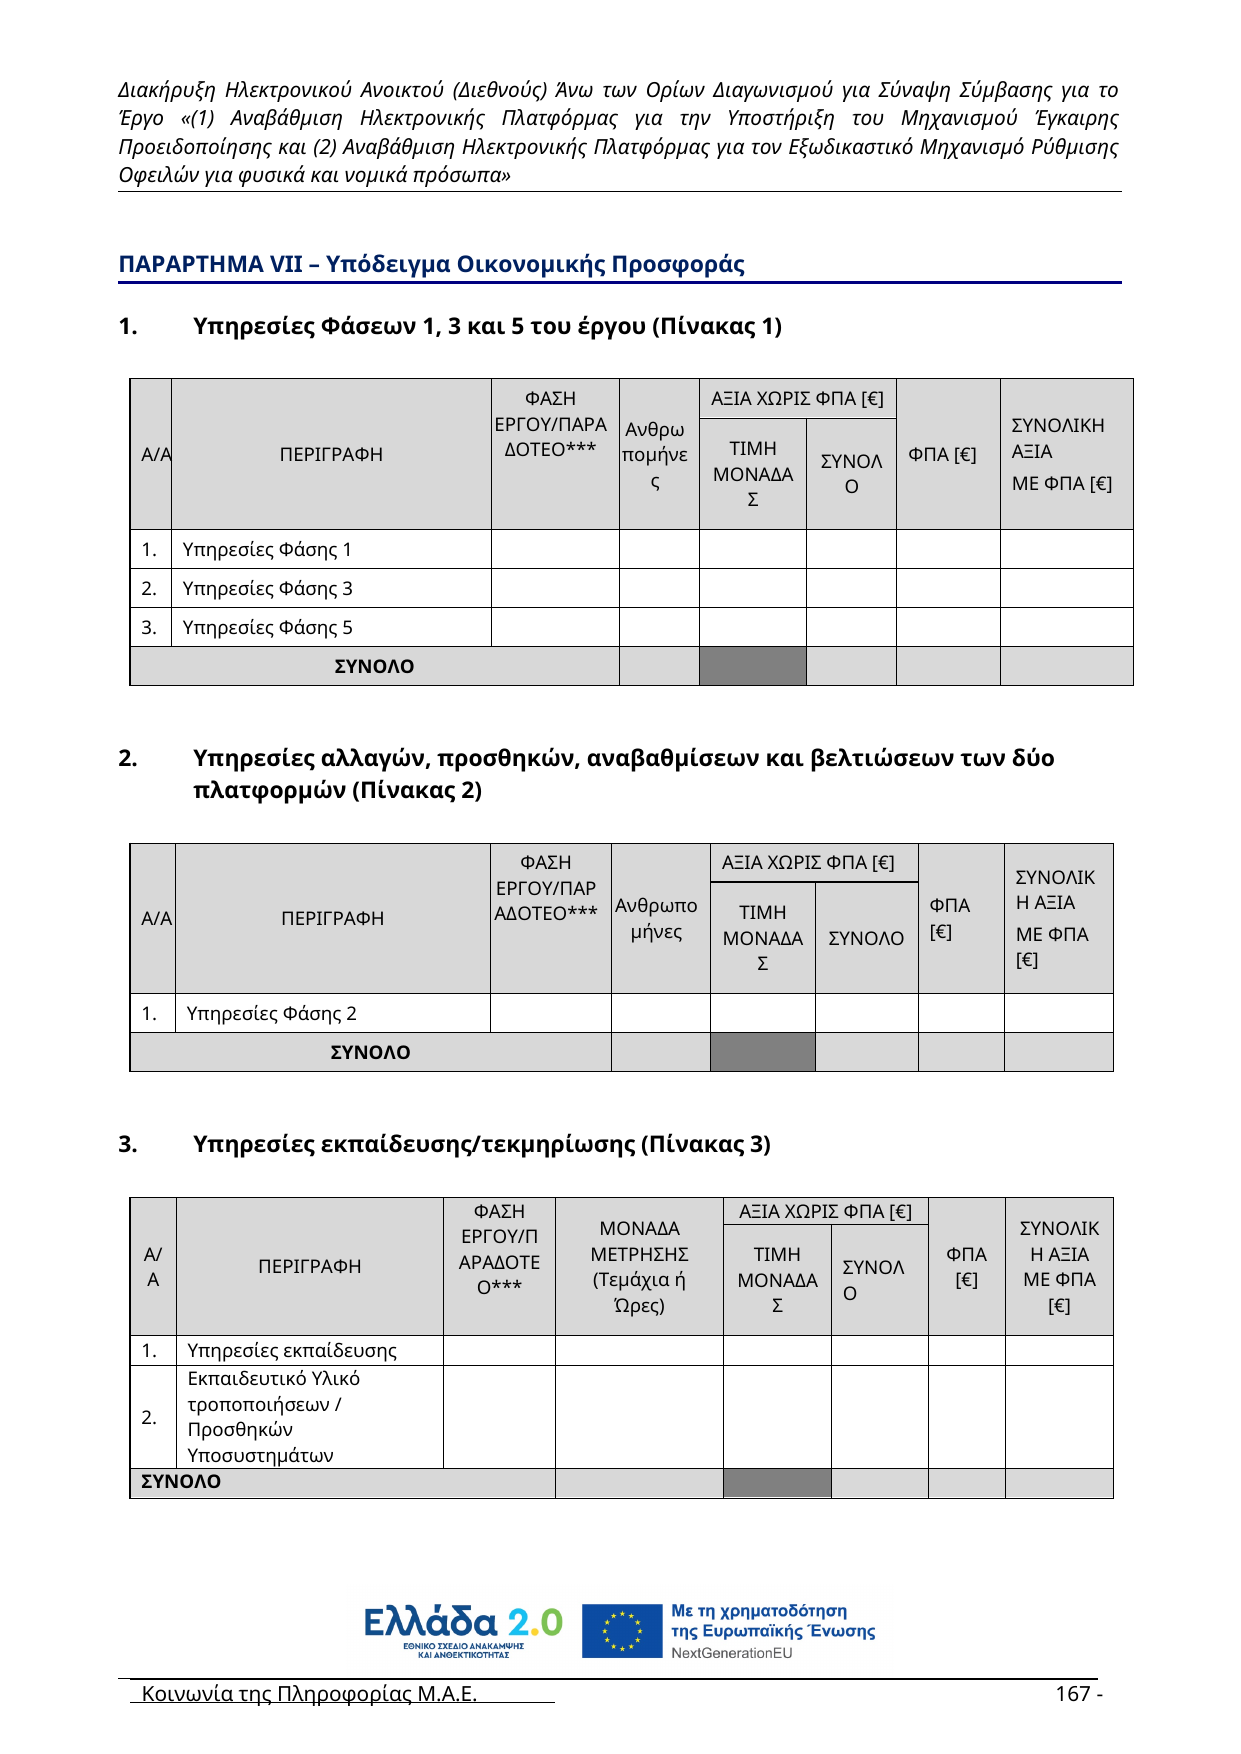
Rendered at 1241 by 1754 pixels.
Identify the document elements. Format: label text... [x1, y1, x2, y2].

table_cell [492, 530, 619, 568]
table_cell [897, 569, 1000, 607]
table_cell Υπηρεσίες Φάσης 5 [172, 608, 491, 646]
table_cell [919, 994, 1004, 1032]
table_cell [1006, 1366, 1113, 1468]
table_cell Υπηρεσίες Φάσης 1 [172, 530, 491, 568]
table_cell [724, 1469, 831, 1497]
table_cell [711, 994, 815, 1032]
table_cell [444, 1336, 555, 1365]
table_header ΦΠΑ [€] [897, 379, 1000, 529]
picture [346, 1584, 895, 1678]
table_cell [724, 1366, 831, 1468]
table_header ΦΠΑ [€] [919, 844, 1004, 993]
table_cell [620, 569, 699, 607]
table_cell [832, 1366, 928, 1468]
table_header ΑΞΙΑ ΧΩΡΙΣ ΦΠΑ [€] [724, 1198, 928, 1224]
table_cell [897, 530, 1000, 568]
table_header ΦΑΣΗ ΕΡΓΟΥ/ΠΑΡΑΔΟΤΕΟ*** [491, 844, 611, 993]
table_header ΠΕΡΙΓΡΑΦΗ [177, 1198, 443, 1335]
table_cell [897, 647, 1000, 685]
table_cell ΣΥΝΟΛΟ [807, 419, 896, 529]
table_header Ανθρωπομήνες [620, 379, 699, 529]
table_cell [807, 608, 896, 646]
table_cell [556, 1366, 723, 1468]
table_cell [1006, 1336, 1113, 1365]
table_cell ΤΙΜΗ ΜΟΝΑΔΑΣ [724, 1225, 831, 1335]
table_cell [700, 530, 806, 568]
table_cell [929, 1469, 1005, 1497]
table_cell [556, 1469, 723, 1497]
table_cell ΣΥΝΟΛΟ [816, 883, 918, 993]
table_cell ΣΥΝΟΛΟ [131, 1469, 555, 1497]
table_cell [1001, 608, 1133, 646]
table_header ΣΥΝΟΛΙΚΗ ΑΞΙΑ ΜΕ ΦΠΑ [€] [1006, 1198, 1113, 1335]
table_cell [807, 530, 896, 568]
table_cell [491, 994, 611, 1032]
table_cell ΤΙΜΗ ΜΟΝΑΔΑΣ [700, 419, 806, 529]
table_cell [620, 530, 699, 568]
table_cell [929, 1366, 1005, 1468]
table_cell [556, 1336, 723, 1365]
table_header ΣΥΝΟΛΙΚΗ ΑΞΙΑ ΜΕ ΦΠΑ [€] [1005, 844, 1113, 993]
table_cell [807, 647, 896, 685]
subtitle Υπηρεσίες εκπαίδευσης/τεκμηρίωσης (Πίνακας 3) [118, 1128, 1122, 1159]
subtitle Υπηρεσίες αλλαγών, προσθηκών, αναβαθμίσεων και βελτιώσεων των δύο πλατφορμών (Πίνακας 2) [118, 742, 1122, 805]
table_cell ΤΙΜΗ ΜΟΝΑΔΑΣ [711, 883, 815, 993]
table_cell [711, 1033, 815, 1071]
table_cell Υπηρεσίες Φάσης 2 [176, 994, 490, 1032]
table_cell [492, 608, 619, 646]
table_cell ΣΥΝΟΛΟ [832, 1225, 928, 1335]
table_cell 2. [131, 1366, 176, 1468]
table_cell [1005, 1033, 1113, 1071]
table_cell Εκπαιδευτικό Υλικό τροποποιήσεων / Προσθηκών Υποσυστημάτων [177, 1366, 443, 1468]
table_cell [612, 994, 710, 1032]
table_cell [832, 1469, 928, 1497]
table_cell [929, 1336, 1005, 1365]
table_cell 1. [131, 994, 175, 1032]
table_cell Υπηρεσίες Φάσης 3 [172, 569, 491, 607]
table_cell ΣΥΝΟΛΟ [131, 647, 619, 685]
table_header ΠΕΡΙΓΡΑΦΗ [176, 844, 490, 993]
table_cell [816, 1033, 918, 1071]
table_header ΦΑΣΗ ΕΡΓΟΥ/ΠΑΡΑΔΟΤΕΟ*** [492, 379, 619, 529]
table_cell [807, 569, 896, 607]
table_cell 1. [131, 530, 171, 568]
table_cell [724, 1336, 831, 1365]
table_cell [444, 1366, 555, 1468]
table_cell [1001, 530, 1133, 568]
table_cell ΣΥΝΟΛΟ [131, 1033, 611, 1071]
table_cell [832, 1336, 928, 1365]
subtitle Υπηρεσίες Φάσεων 1, 3 και 5 του έργου (Πίνακας 1) [118, 309, 1122, 341]
table_cell [700, 608, 806, 646]
table_cell [816, 994, 918, 1032]
table_header ΦΑΣΗ ΕΡΓΟΥ/ΠΑΡΑΔΟΤΕΟ*** [444, 1198, 555, 1335]
table_cell [1006, 1469, 1113, 1497]
table_cell 2. [131, 569, 171, 607]
table_cell [919, 1033, 1004, 1071]
table_header ΑΞΙΑ ΧΩΡΙΣ ΦΠΑ [€] [711, 844, 918, 881]
table_cell [1005, 994, 1113, 1032]
table_header ΜΟΝΑΔΑ ΜΕΤΡΗΣΗΣ (Τεμάχια ή Ώρες) [556, 1198, 723, 1335]
table_cell [612, 1033, 710, 1071]
table_header ΠΕΡΙΓΡΑΦΗ [172, 379, 491, 529]
table_cell [1001, 569, 1133, 607]
table_cell [620, 608, 699, 646]
table_cell 3. [131, 608, 171, 646]
table_cell [897, 608, 1000, 646]
table_header ΣΥΝΟΛΙΚΗ ΑΞΙΑ ΜΕ ΦΠΑ [€] [1001, 379, 1133, 529]
table_header Ανθρωπομήνες [612, 844, 710, 993]
table_header ΑΞΙΑ ΧΩΡΙΣ ΦΠΑ [€] [700, 379, 896, 417]
table_cell Υπηρεσίες εκπαίδευσης [177, 1336, 443, 1365]
table_cell [492, 569, 619, 607]
table_header Α/Α [131, 379, 171, 529]
table_header Α/Α [131, 1198, 176, 1335]
table_cell [620, 647, 699, 685]
table_cell [700, 569, 806, 607]
table_cell 1. [131, 1336, 176, 1365]
table_header Α/Α [131, 844, 175, 993]
table_header ΦΠΑ [€] [929, 1198, 1005, 1335]
table_cell [1001, 647, 1133, 685]
table_cell [700, 647, 806, 685]
subtitle ΠΑΡΑΡΤΗΜΑ VIΙ – Υπόδειγμα Οικονομικής Προσφοράς [118, 248, 1122, 281]
